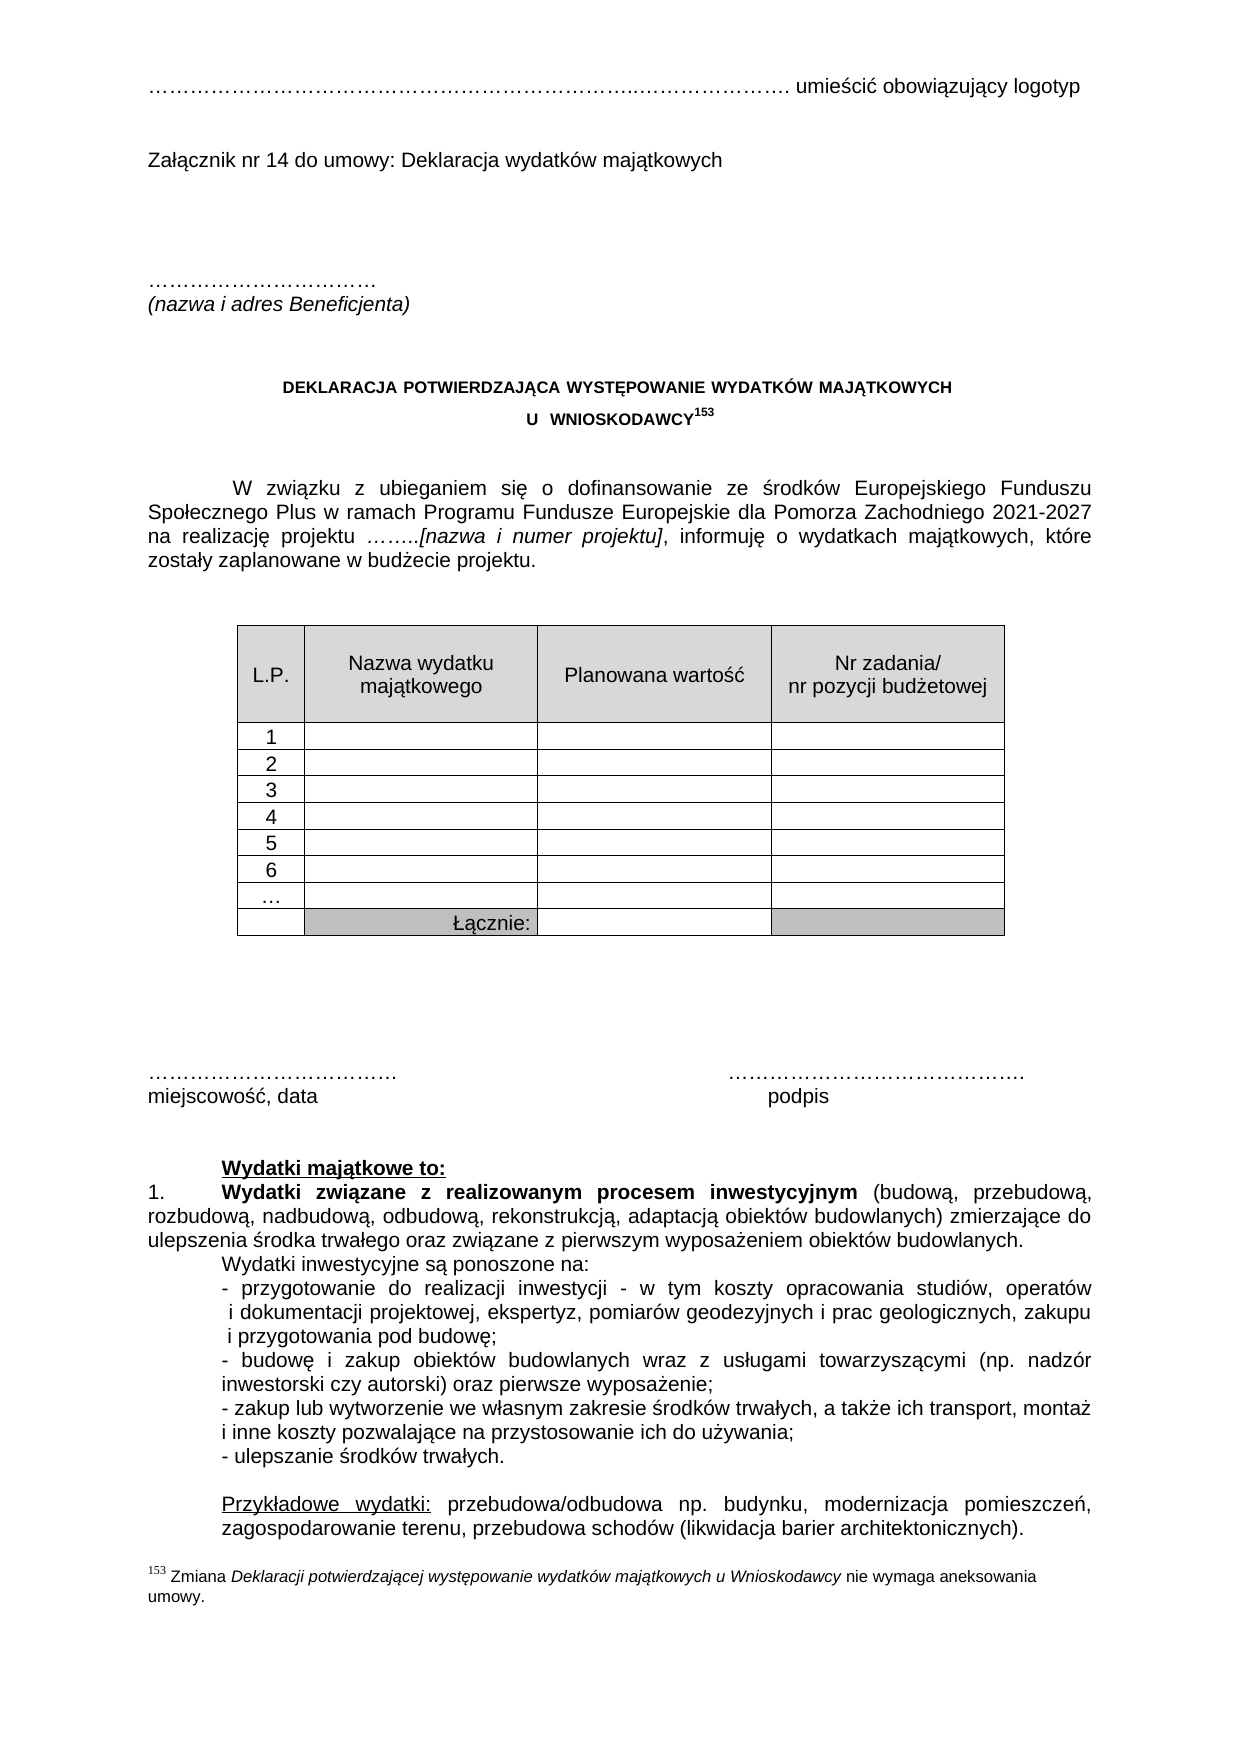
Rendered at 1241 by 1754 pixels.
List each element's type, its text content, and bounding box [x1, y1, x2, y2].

table_cell [772, 723, 1004, 749]
table_cell [305, 830, 537, 855]
list Przykładowe wydatki: przebudowa/odbudowa np. budynku, modernizacja pomieszczeń, zagospodarowanie terenu, przebudowa schodów (likwidacja barier architektonicznych). [221, 1491, 1092, 1539]
table_cell [772, 750, 1004, 775]
table_header Nazwa wydatku majątkowego [305, 626, 537, 722]
table_cell [538, 723, 771, 749]
list - zakup lub wytworzenie we własnym zakresie środków trwałych, a także ich transport, montaż i inne koszty pozwalające na przystosowanie ich do używania; [221, 1396, 1092, 1443]
table_cell [772, 830, 1004, 855]
text Załącznik nr 14 do umowy: Deklaracja wydatków majątkowych [148, 148, 1092, 172]
table_cell [305, 883, 537, 908]
table_cell [305, 856, 537, 882]
table_cell [538, 776, 771, 802]
table_header Nr zadania/ nr pozycji budżetowej [772, 626, 1004, 722]
text …………………………… [148, 267, 1092, 291]
table_cell [772, 803, 1004, 828]
table_cell [238, 909, 304, 935]
list Wydatki inwestycyjne są ponoszone na: [221, 1252, 1092, 1276]
table_cell 2 [238, 750, 304, 775]
table_cell [772, 856, 1004, 882]
table_cell Łącznie: [305, 909, 537, 935]
list Wydatki związane z realizowanym procesem inwestycyjnym (budową, przebudową, rozbudową, nadbudową, odbudową, rekonstrukcją, adaptacją obiektów budowlanych) zmierzające do ulepszenia środka trwałego oraz związane z pierwszym wyposażeniem obiektów budowlanych. [148, 1180, 1092, 1252]
table_cell [538, 803, 771, 828]
title deklaracja potwierdzająca występowanie wydatków majątkowych u wnioskodawcy [148, 374, 1092, 429]
table_cell [305, 776, 537, 802]
table_cell 1 [238, 723, 304, 749]
text W związku z ubieganiem się o dofinansowanie ze środków Europejskiego Funduszu Społecznego Plus w ramach Programu Fundusze Europejskie dla Pomorza Zachodniego 2021-2027 na realizację projektu ……..[nazwa i numer projektu], informuję o wydatkach majątkowych, które zostały zaplanowane w budżecie projektu. [148, 476, 1092, 571]
text (nazwa i adres Beneficjenta) [148, 291, 1092, 315]
list - przygotowanie do realizacji inwestycji - w tym koszty opracowania studiów, operatów i dokumentacji projektowej, ekspertyz, pomiarów geodezyjnych i prac geologicznych, zakupu i przygotowania pod budowę; [221, 1276, 1092, 1348]
table_cell [538, 909, 771, 935]
table_cell [772, 883, 1004, 908]
table_cell [305, 750, 537, 775]
table_cell [538, 830, 771, 855]
table_cell [538, 750, 771, 775]
table_cell … [238, 883, 304, 908]
table_cell 4 [238, 803, 304, 828]
table_cell [772, 909, 1004, 935]
table_cell 6 [238, 856, 304, 882]
table_cell [772, 776, 1004, 802]
table_cell 5 [238, 830, 304, 855]
table_header Planowana wartość [538, 626, 771, 722]
table_cell [538, 883, 771, 908]
table_cell [305, 723, 537, 749]
table_header L.P. [238, 626, 304, 722]
text miejscowość, data podpis Wydatki majątkowe to: [148, 1084, 1092, 1180]
table_cell [305, 803, 537, 828]
table_cell [538, 856, 771, 882]
table_cell 3 [238, 776, 304, 802]
list - ulepszanie środków trwałych. [221, 1443, 1092, 1467]
text ……………………………… ……………………………………. [148, 1060, 1092, 1084]
list - budowę i zakup obiektów budowlanych wraz z usługami towarzyszącymi (np. nadzór inwestorski czy autorski) oraz pierwsze wyposażenie; [221, 1348, 1092, 1396]
